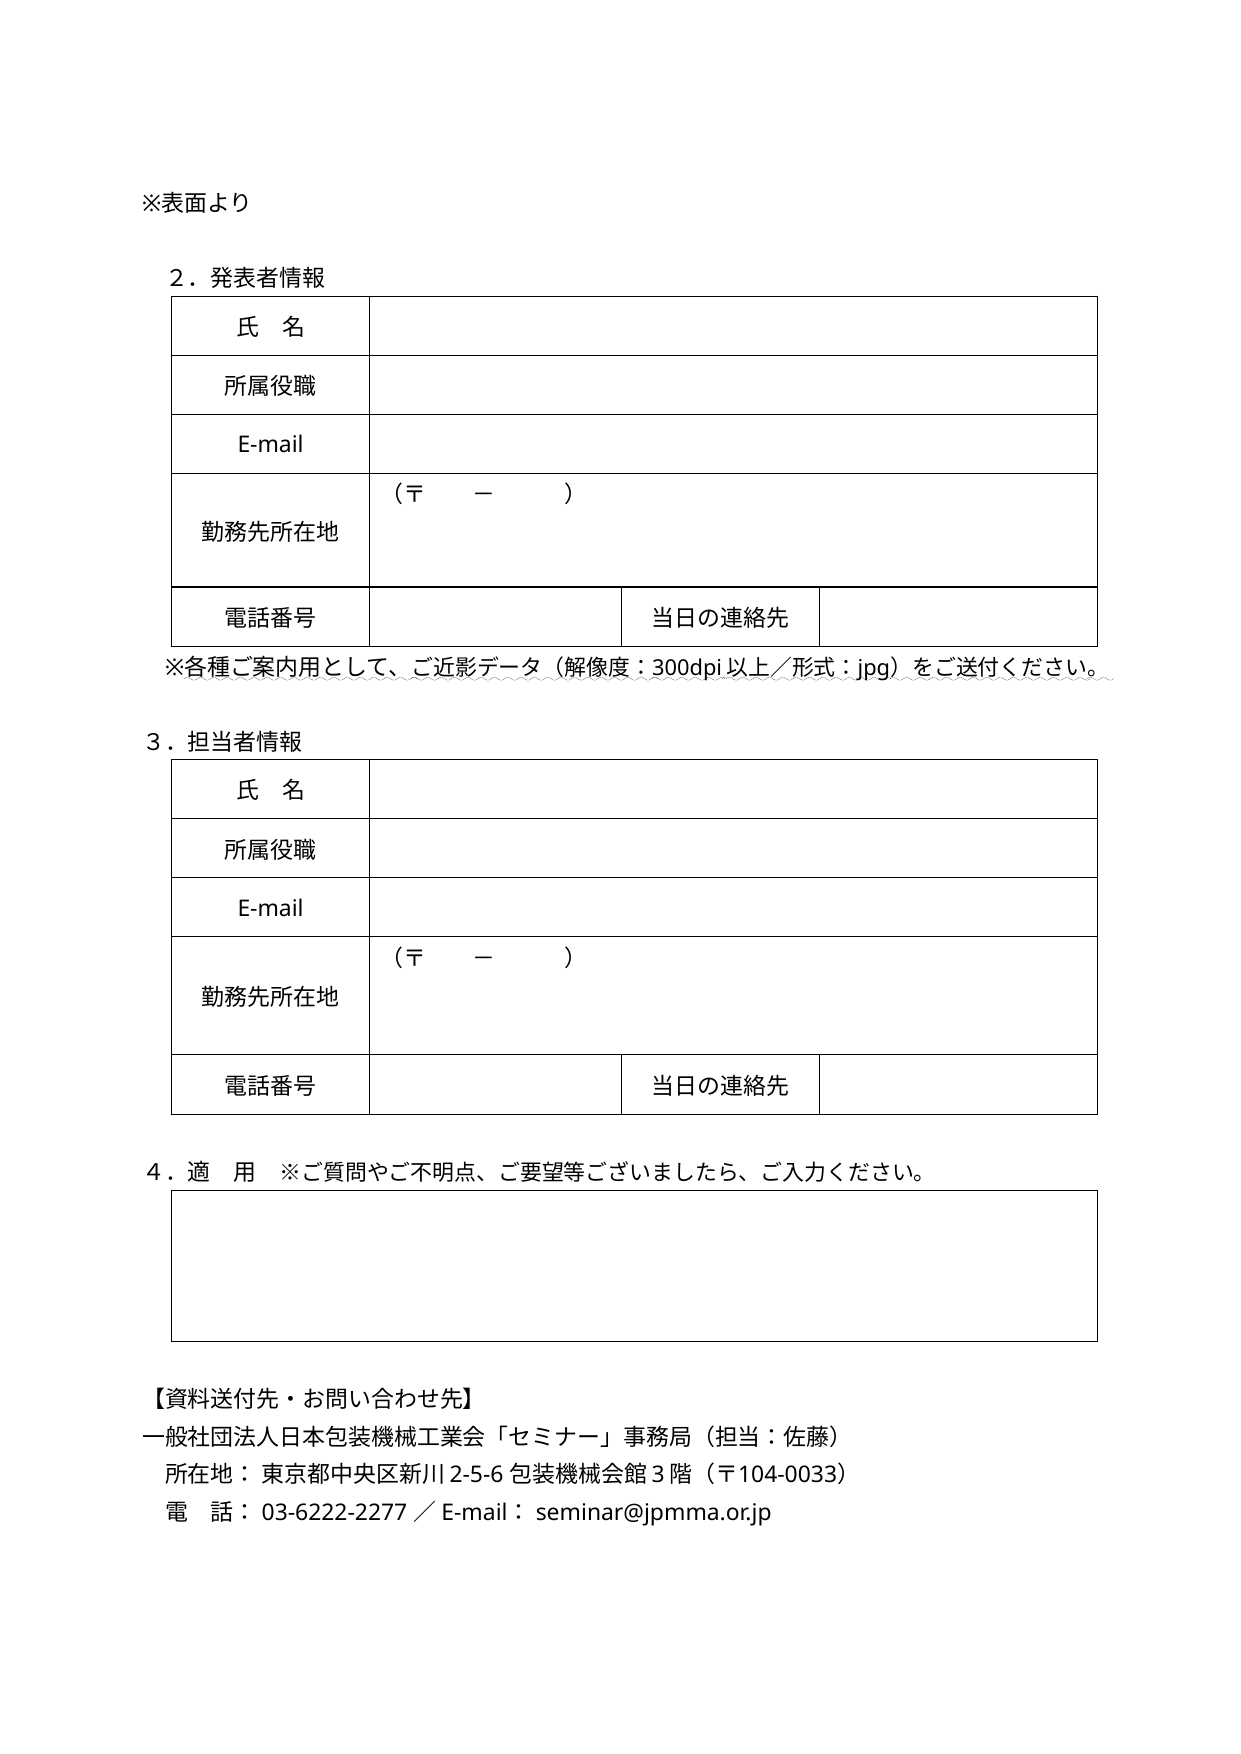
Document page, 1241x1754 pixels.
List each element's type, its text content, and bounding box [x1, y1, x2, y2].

text ２．発表者情報 [142, 258, 1098, 296]
table_cell E-mail [172, 415, 369, 473]
text ※各種ご案内用として、ご近影データ（解像度：300dpi以上／形式：jpg）をご送付ください。 [142, 647, 1098, 684]
table_cell 当日の連絡先 [622, 588, 819, 646]
table_cell [370, 1055, 621, 1113]
table_cell 当日の連絡先 [622, 1055, 819, 1113]
text 電 話： 03-6222-2277 ／ E-mail： seminar@jpmma.or.jp [142, 1492, 1098, 1529]
table_cell 所属役職 [172, 819, 369, 877]
text ４．適 用 ※ご質問やご不明点、ご要望等ございましたら、ご入力ください。 [142, 1152, 1098, 1189]
text ３．担当者情報 [142, 722, 1098, 759]
table_cell [370, 415, 1097, 473]
table_cell （〒 － ） [370, 474, 1097, 586]
table_header [172, 1191, 1097, 1341]
table_header [370, 297, 1097, 355]
table_cell 電話番号 [172, 588, 369, 646]
table_cell [370, 878, 1097, 936]
text 【資料送付先・お問い合わせ先】 [142, 1379, 1098, 1417]
table_cell （〒 － ） [370, 937, 1097, 1054]
text 所在地： 東京都中央区新川2-5-6 包装機械会館3階（〒104-0033） [142, 1454, 1098, 1492]
table_cell [370, 588, 621, 646]
table_cell 勤務先所在地 [172, 474, 369, 586]
table_header 氏 名 [172, 760, 369, 818]
text ※表面より [142, 183, 1098, 221]
table_cell [370, 356, 1097, 414]
table_cell 電話番号 [172, 1055, 369, 1113]
text 一般社団法人日本包装機械工業会「セミナー」事務局（担当：佐藤） [142, 1417, 1098, 1454]
table_cell E-mail [172, 878, 369, 936]
table_cell [820, 1055, 1097, 1113]
table_header [370, 760, 1097, 818]
table_cell [370, 819, 1097, 877]
table_header 氏 名 [172, 297, 369, 355]
table_cell 所属役職 [172, 356, 369, 414]
table_cell [820, 588, 1097, 646]
table_cell 勤務先所在地 [172, 937, 369, 1054]
